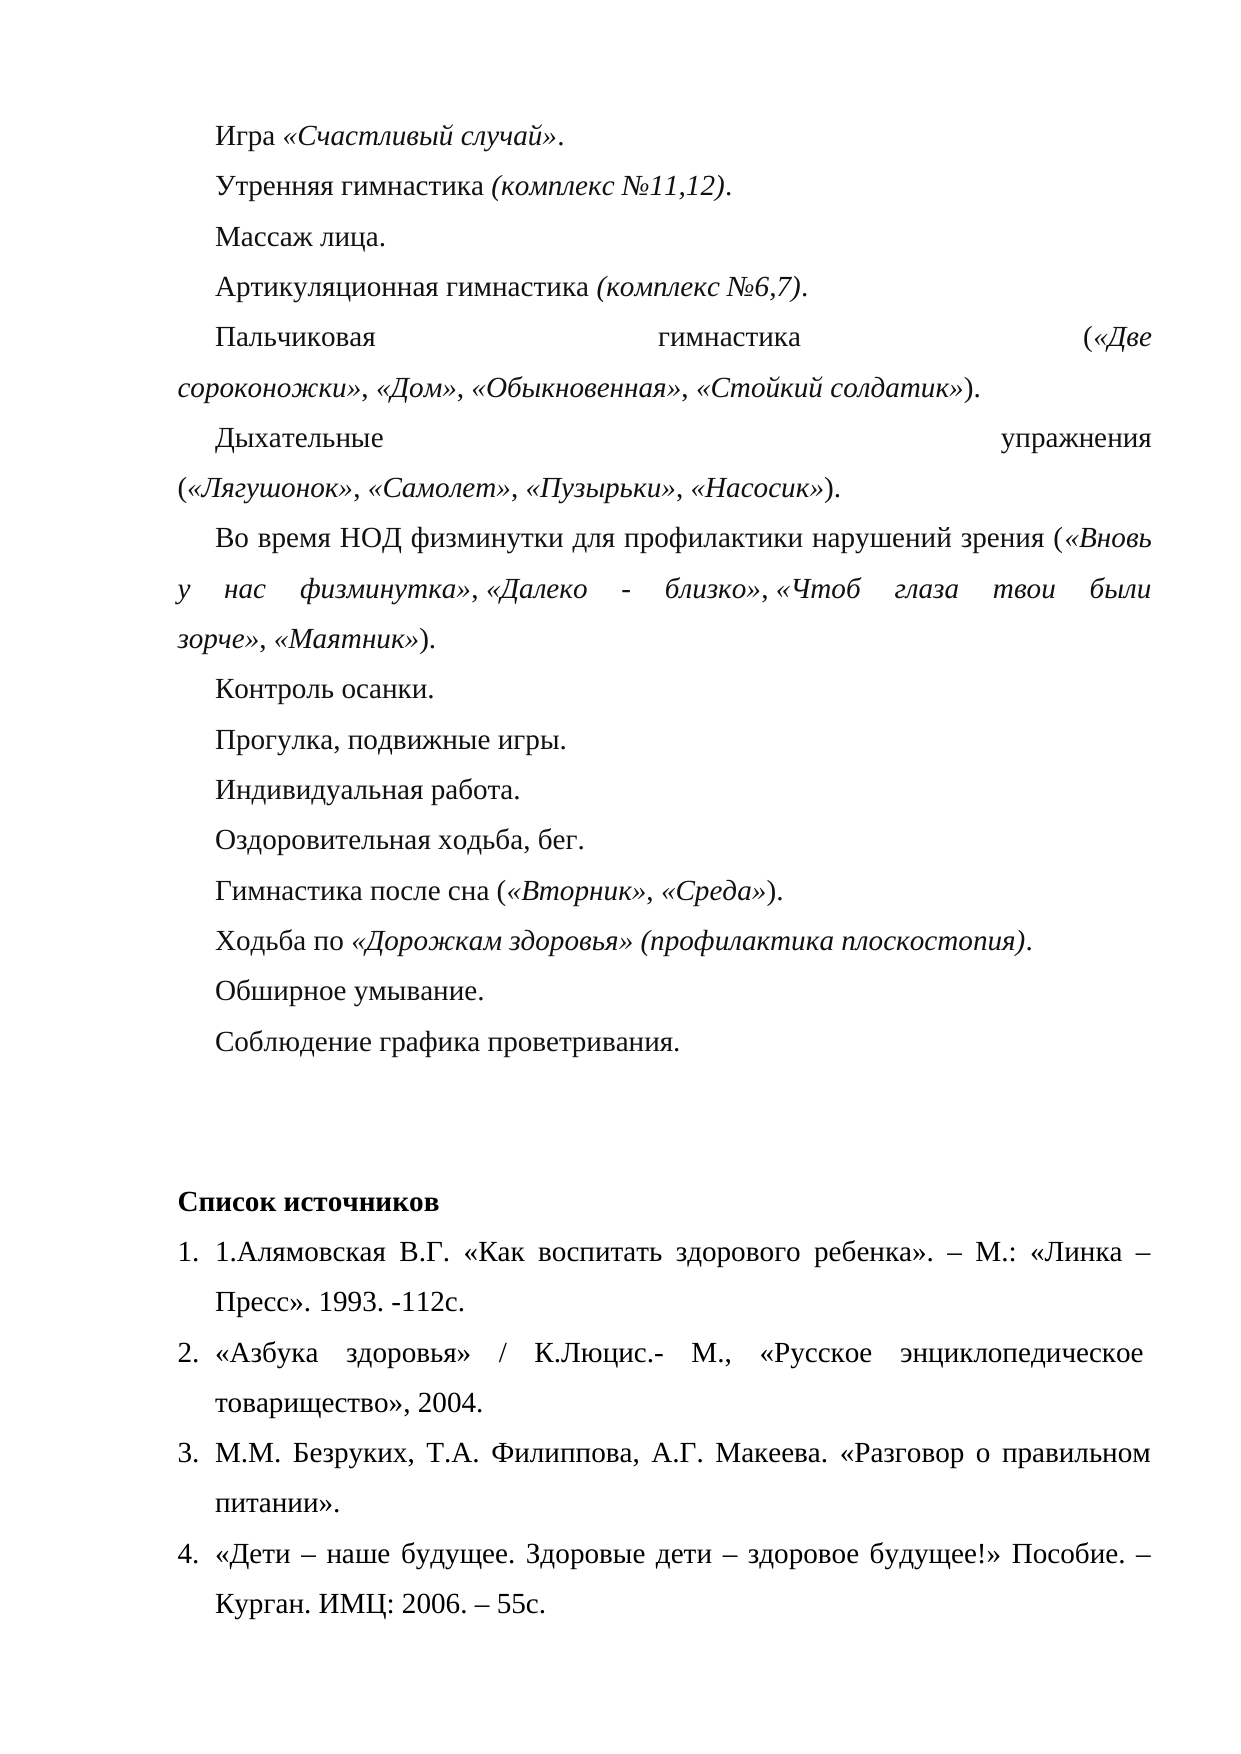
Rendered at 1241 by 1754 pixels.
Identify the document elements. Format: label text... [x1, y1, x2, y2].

list М.М. Безруких, Т.А. Филиппова, А.Г. Макеева. «Разговор о правильном питании». [177, 1435, 1152, 1519]
text Обширное умывание. [177, 973, 1152, 1007]
text Игра «Счастливый случай». [177, 118, 1152, 152]
text Артикуляционная гимнастика (комплекс №6,7). [177, 269, 1152, 303]
text Гимнастика после сна («Вторник», «Среда»). [177, 873, 1152, 906]
text Пальчиковая гимнастика («Две сороконожки», «Дом», «Обыкновенная», «Стойкий солдатик»). [177, 319, 1152, 403]
list «Азбука здоровья» / К.Люцис.- М., «Русское энциклопедическое товарищество», 2004. [177, 1335, 1152, 1418]
text Массаж лица. [177, 219, 1152, 252]
text Соблюдение графика проветривания. [177, 1024, 1152, 1057]
text Контроль осанки. [177, 672, 1152, 705]
text Дыхательные упражнения («Лягушонок», «Самолет», «Пузырьки», «Насосик»). [177, 420, 1152, 504]
list 1.Алямовская В.Г. «Как воспитать здорового ребенка». – М.: «Линка – Пресс». 1993. -112с. [177, 1234, 1152, 1318]
list «Дети – наше будущее. Здоровые дети – здоровое будущее!» Пособие. – Курган. ИМЦ: 2006. – 55с. [177, 1536, 1152, 1620]
text Прогулка, подвижные игры. [177, 722, 1152, 755]
text Оздоровительная ходьба, бег. [177, 822, 1152, 856]
text Список источников [177, 1184, 1152, 1217]
text Индивидуальная работа. [177, 772, 1152, 806]
text Во время НОД физминутки для профилактики нарушений зрения («Вновь у нас физминутка», «Далеко - близко», «Чтоб глаза твои были зорче», «Маятник»). [177, 521, 1152, 655]
text Утренняя гимнастика (комплекс №11,12). [177, 168, 1152, 202]
text Ходьба по «Дорожкам здоровья» (профилактика плоскостопия). [177, 923, 1152, 957]
